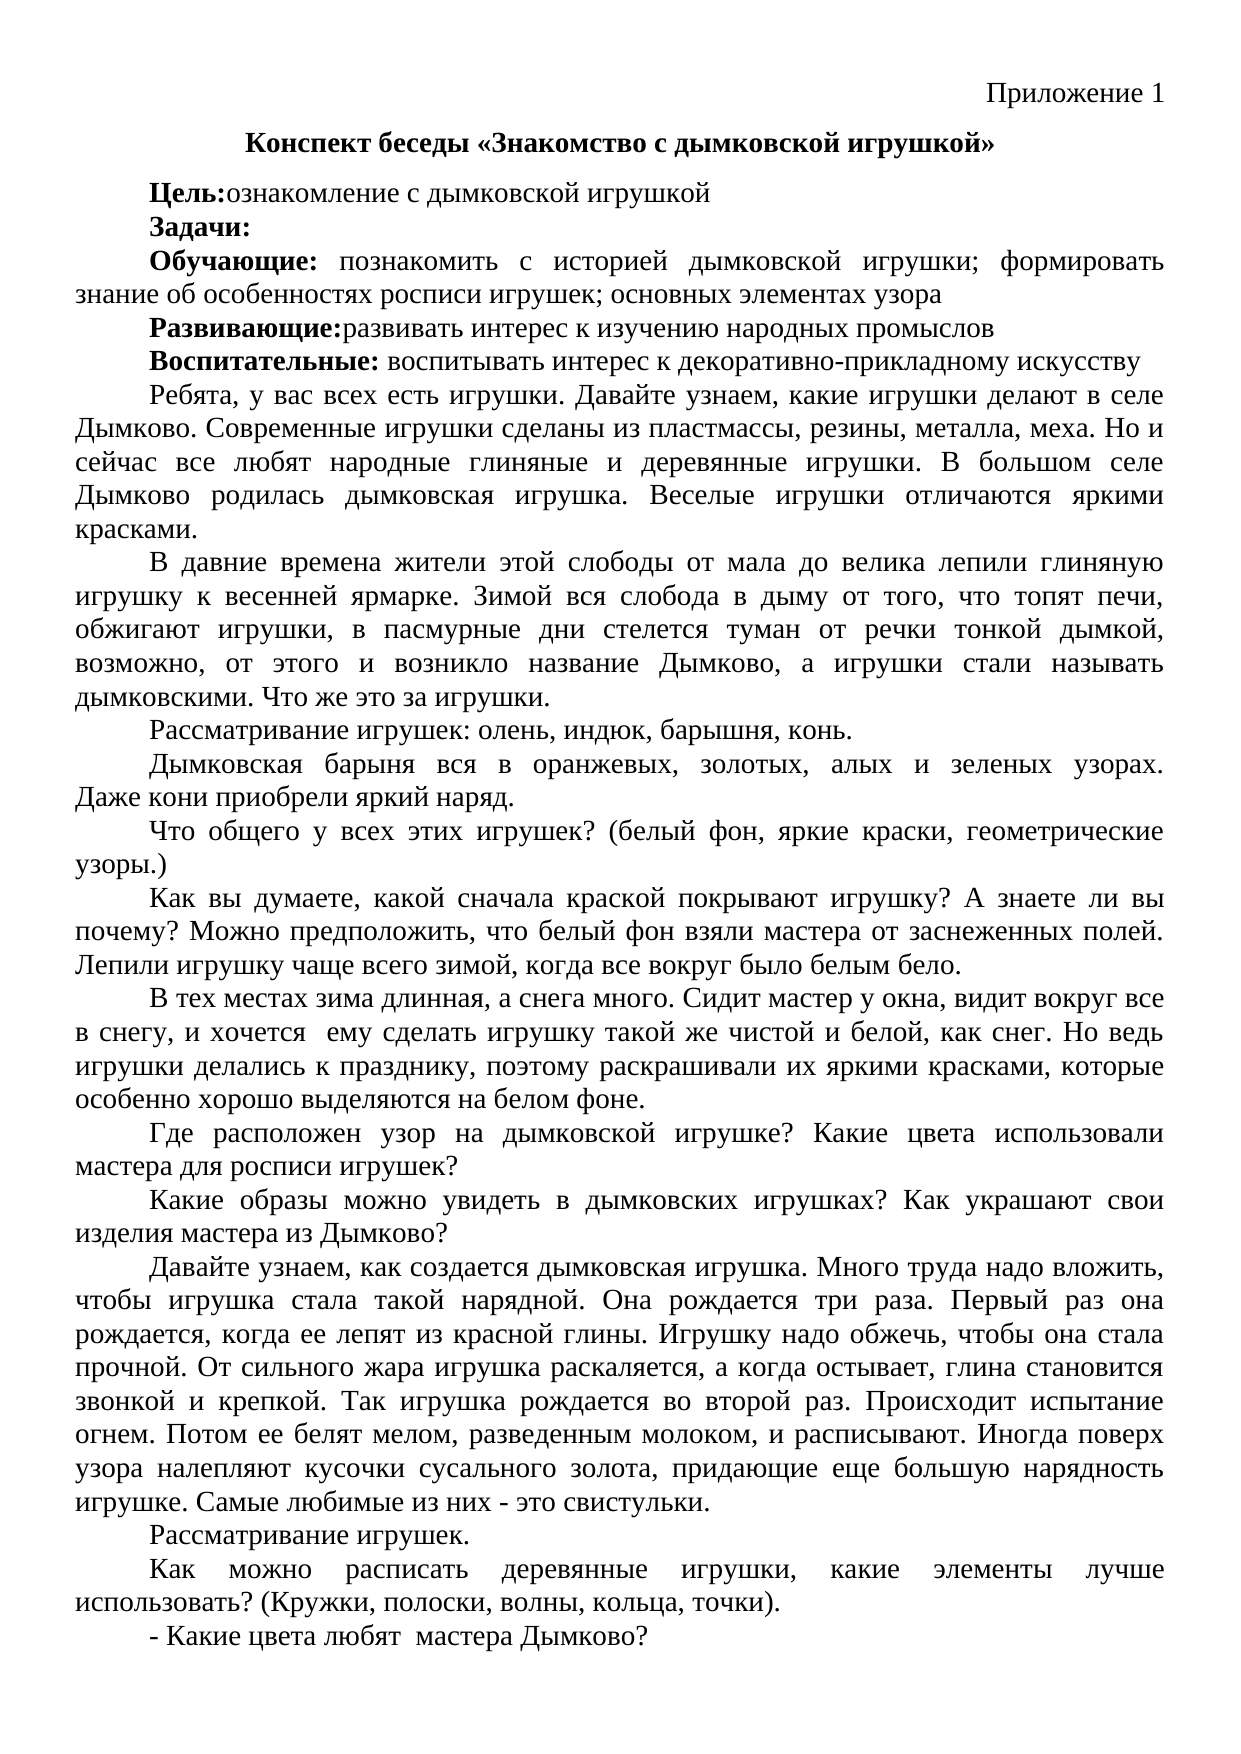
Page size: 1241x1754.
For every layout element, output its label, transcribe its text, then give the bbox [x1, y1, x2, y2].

text Рассматривание игрушек: олень, индюк, барышня, конь. [75, 712, 1165, 746]
text Как вы думаете, какой сначала краской покрывают игрушку? А знаете ли вы почему? Можно предположить, что белый фон взяли мастера от заснеженных полей. Лепили игрушку чаще всего зимой, когда все вокруг было белым бело. [75, 880, 1165, 981]
text Ребята, у вас всех есть игрушки. Давайте узнаем, какие игрушки делают в селе Дымково. Современные игрушки сделаны из пластмассы, резины, металла, меха. Но и сейчас все любят народные глиняные и деревянные игрушки. В большом селе Дымково родилась дымковская игрушка. Веселые игрушки отличаются яркими красками. [75, 377, 1165, 544]
text Как можно расписать деревянные игрушки, какие элементы лучше использовать? (Кружки, полоски, волны, кольца, точки). [75, 1551, 1165, 1618]
text Давайте узнаем, как создается дымковская игрушка. Много труда надо вложить, чтобы игрушка стала такой нарядной. Она рождается три раза. Первый раз она рождается, когда ее лепят из красной глины. Игрушку надо обжечь, чтобы она стала прочной. От сильного жара игрушка раскаляется, а когда остывает, глина становится звонкой и крепкой. Так игрушка рождается во второй раз. Происходит испытание огнем. Потом ее белят мелом, разведенным молоком, и расписывают. Иногда поверх узора налепляют кусочки сусального золота, придающие еще большую нарядность игрушке. Самые любимые из них - это свистульки. [75, 1249, 1165, 1517]
text Где расположен узор на дымковской игрушке? Какие цвета использовали мастера для росписи игрушек? [75, 1115, 1165, 1182]
text Задачи: [75, 209, 1165, 243]
text Приложение 1 [75, 75, 1165, 108]
text Развивающие:развивать интерес к изучению народных промыслов [75, 310, 1165, 343]
text - Какие цвета любят мастера Дымково? [75, 1618, 1165, 1651]
text В тех местах зима длинная, а снега много. Сидит мастер у окна, видит вокруг все в снегу, и хочется ему сделать игрушку такой же чистой и белой, как снег. Но ведь игрушки делались к празднику, поэтому раскрашивали их яркими красками, которые особенно хорошо выделяются на белом фоне. [75, 981, 1165, 1115]
text Конспект беседы «Знакомство с дымковской игрушкой» [75, 125, 1165, 159]
text Обучающие: познакомить с историей дымковской игрушки; формировать знание об особенностях росписи игрушек; основных элементах узора [75, 243, 1165, 310]
text В давние времена жители этой слободы от мала до велика лепили глиняную игрушку к весенней ярмарке. Зимой вся слобода в дыму от того, что топят печи, обжигают игрушки, в пасмурные дни стелется туман от речки тонкой дымкой, возможно, от этого и возникло название Дымково, а игрушки стали называть дымковскими. Что же это за игрушки. [75, 544, 1165, 712]
text Что общего у всех этих игрушек? (белый фон, яркие краски, геометрические узоры.) [75, 813, 1165, 880]
text Рассматривание игрушек. [75, 1517, 1165, 1551]
text Воспитательные: воспитывать интерес к декоративно-прикладному искусству [75, 343, 1165, 377]
text Дымковская барыня вся в оранжевых, золотых, алых и зеленых узорах. Даже кони приобрели яркий наряд. [75, 746, 1165, 813]
text Какие образы можно увидеть в дымковских игрушках? Как украшают свои изделия мастера из Дымково? [75, 1182, 1165, 1249]
text Цель:ознакомление с дымковской игрушкой [75, 176, 1165, 209]
